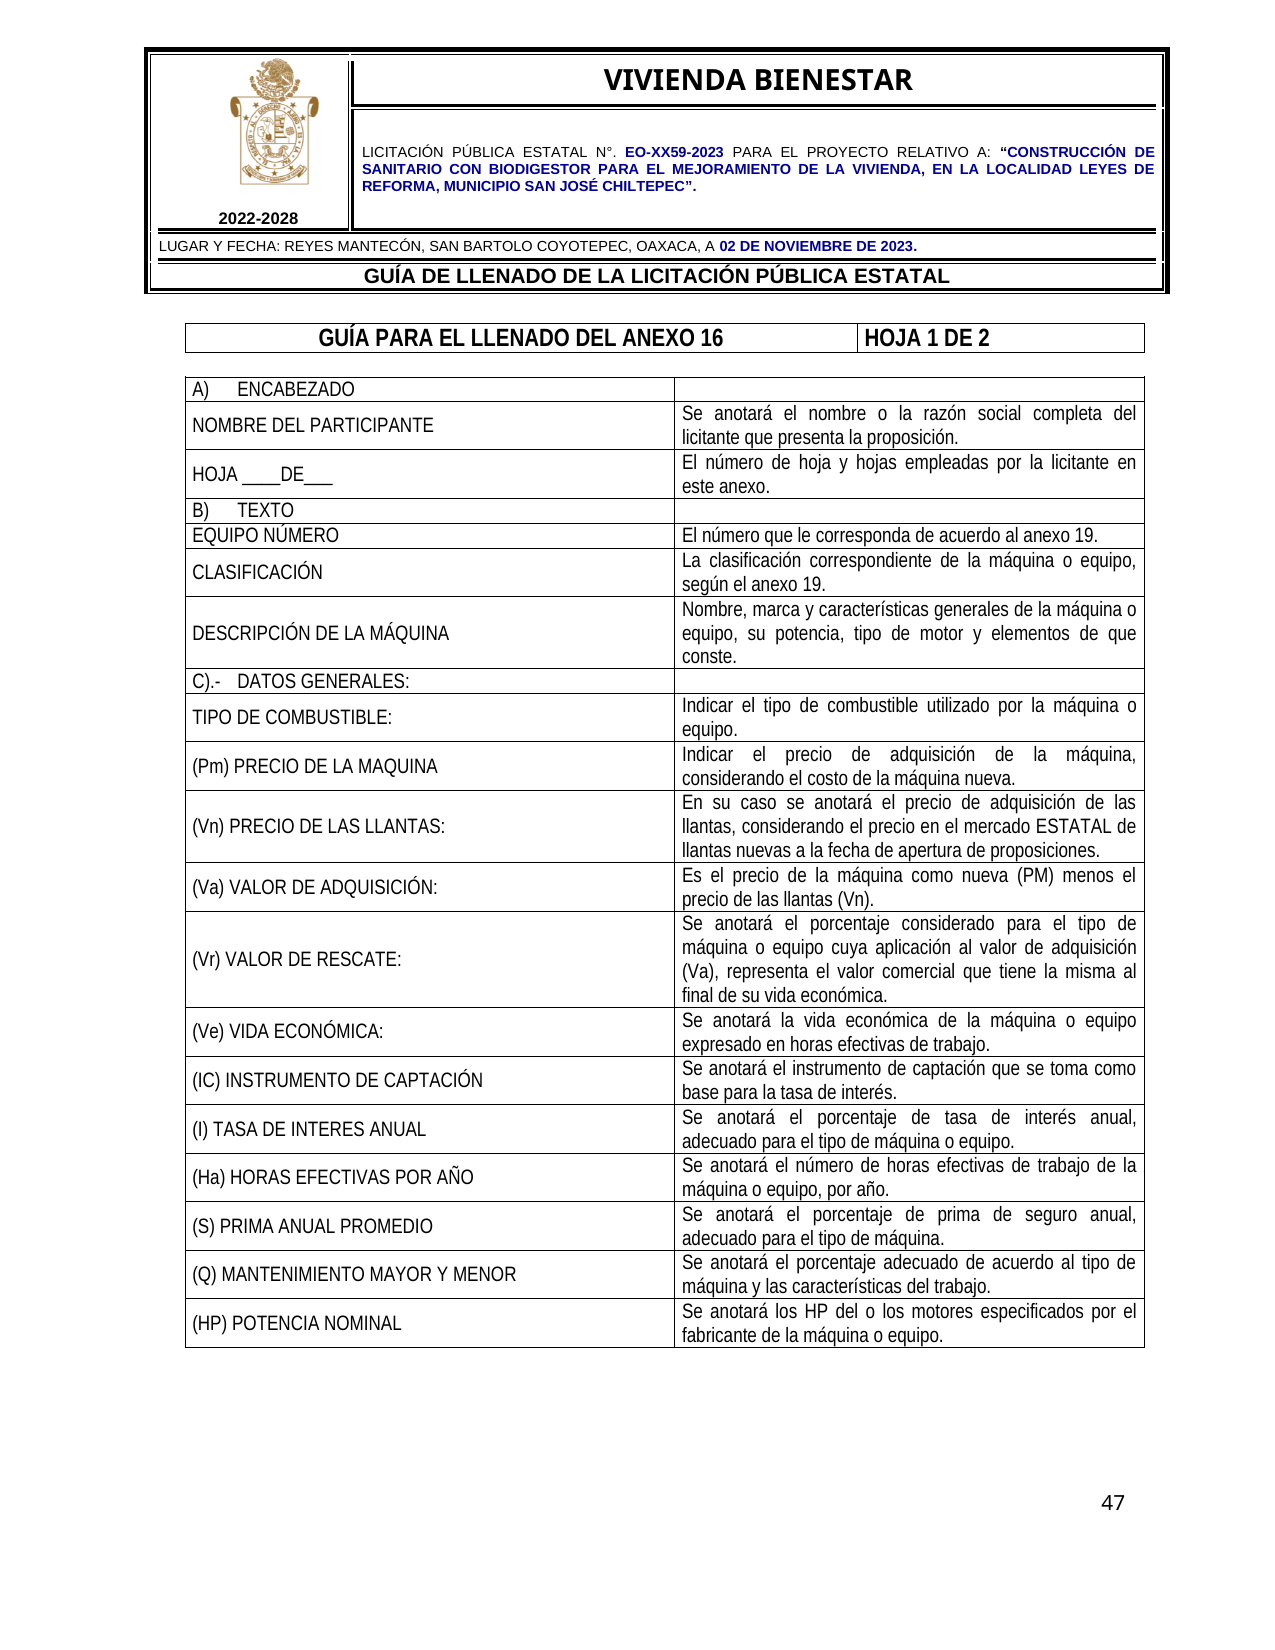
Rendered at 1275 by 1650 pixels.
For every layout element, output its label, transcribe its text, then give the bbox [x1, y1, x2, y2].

table_cell Se anotará el porcentaje de prima de seguro anual, adecuado para el tipo de máquina. [675, 1202, 1144, 1249]
table_cell [675, 669, 1144, 693]
table_cell El número de hoja y hojas empleadas por la licitante en este anexo. [675, 450, 1144, 498]
table_cell Se anotará el nombre o la razón social completa del licitante que presenta la proposición. [675, 402, 1144, 449]
table_cell (I) TASA DE INTERES ANUAL [186, 1105, 674, 1153]
table_cell (HP) POTENCIA NOMINAL [186, 1299, 674, 1347]
table_cell Indicar el precio de adquisición de la máquina, considerando el costo de la máquina nueva. [675, 742, 1144, 790]
table_cell Se anotará los HP del o los motores especificados por el fabricante de la máquina o equipo. [675, 1299, 1144, 1347]
table_header HOJA 1 DE 2 [858, 324, 1144, 352]
table_cell Se anotará el porcentaje de tasa de interés anual, adecuado para el tipo de máquina o equipo. [675, 1105, 1144, 1153]
table_cell En su caso se anotará el precio de adquisición de las llantas, considerando el precio en el mercado ESTATAL de llantas nuevas a la fecha de apertura de proposiciones. [675, 791, 1144, 862]
table_cell (Ve) VIDA ECONÓMICA: [186, 1008, 674, 1056]
table_cell DESCRIPCIÓN DE LA MÁQUINA [186, 597, 674, 668]
table_header GUÍA PARA EL LLENADO DEL ANEXO 16 [186, 324, 857, 352]
table_cell Se anotará el instrumento de captación que se toma como base para la tasa de interés. [675, 1057, 1144, 1104]
table_cell Se anotará el porcentaje adecuado de acuerdo al tipo de máquina y las características del trabajo. [675, 1251, 1144, 1298]
table_cell (Vn) PRECIO DE LAS LLANTAS: [186, 791, 674, 862]
table_cell El número que le corresponda de acuerdo al anexo 19. [675, 524, 1144, 547]
table_cell TIPO DE COMBUSTIBLE: [186, 694, 674, 741]
table_cell Se anotará el porcentaje considerado para el tipo de máquina o equipo cuya aplicación al valor de adquisición (Va), representa el valor comercial que tiene la misma al final de su vida económica. [675, 912, 1144, 1007]
table_cell (Vr) VALOR DE RESCATE: [186, 912, 674, 1007]
table_cell [675, 499, 1144, 522]
table_cell EQUIPO NÚMERO [186, 524, 674, 547]
table_cell CLASIFICACIÓN [186, 549, 674, 596]
table_cell Nombre, marca y características generales de la máquina o equipo, su potencia, tipo de motor y elementos de que conste. [675, 597, 1144, 668]
table_header [675, 378, 1144, 401]
table_cell NOMBRE DEL PARTICIPANTE [186, 402, 674, 449]
picture [225, 55, 322, 183]
table_cell (IC) INSTRUMENTO DE CAPTACIÓN [186, 1057, 674, 1104]
table_cell Indicar el tipo de combustible utilizado por la máquina o equipo. [675, 694, 1144, 741]
table_cell (Pm) PRECIO DE LA MAQUINA [186, 742, 674, 790]
table_cell (S) PRIMA ANUAL PROMEDIO [186, 1202, 674, 1249]
table_cell HOJA ____DE___ [186, 450, 674, 498]
table_cell Se anotará el número de horas efectivas de trabajo de la máquina o equipo, por año. [675, 1154, 1144, 1201]
table_cell La clasificación correspondiente de la máquina o equipo, según el anexo 19. [675, 549, 1144, 596]
table_cell C).- DATOS GENERALES: [186, 669, 674, 693]
table_cell B) TEXTO [186, 499, 674, 522]
table_header A) ENCABEZADO [186, 378, 674, 401]
table_cell (Va) VALOR DE ADQUISICIÓN: [186, 863, 674, 911]
table_cell (Q) MANTENIMIENTO MAYOR Y MENOR [186, 1251, 674, 1298]
table_cell (Ha) HORAS EFECTIVAS POR AÑO [186, 1154, 674, 1201]
table_cell Se anotará la vida económica de la máquina o equipo expresado en horas efectivas de trabajo. [675, 1008, 1144, 1056]
table_cell Es el precio de la máquina como nueva (PM) menos el precio de las llantas (Vn). [675, 863, 1144, 911]
